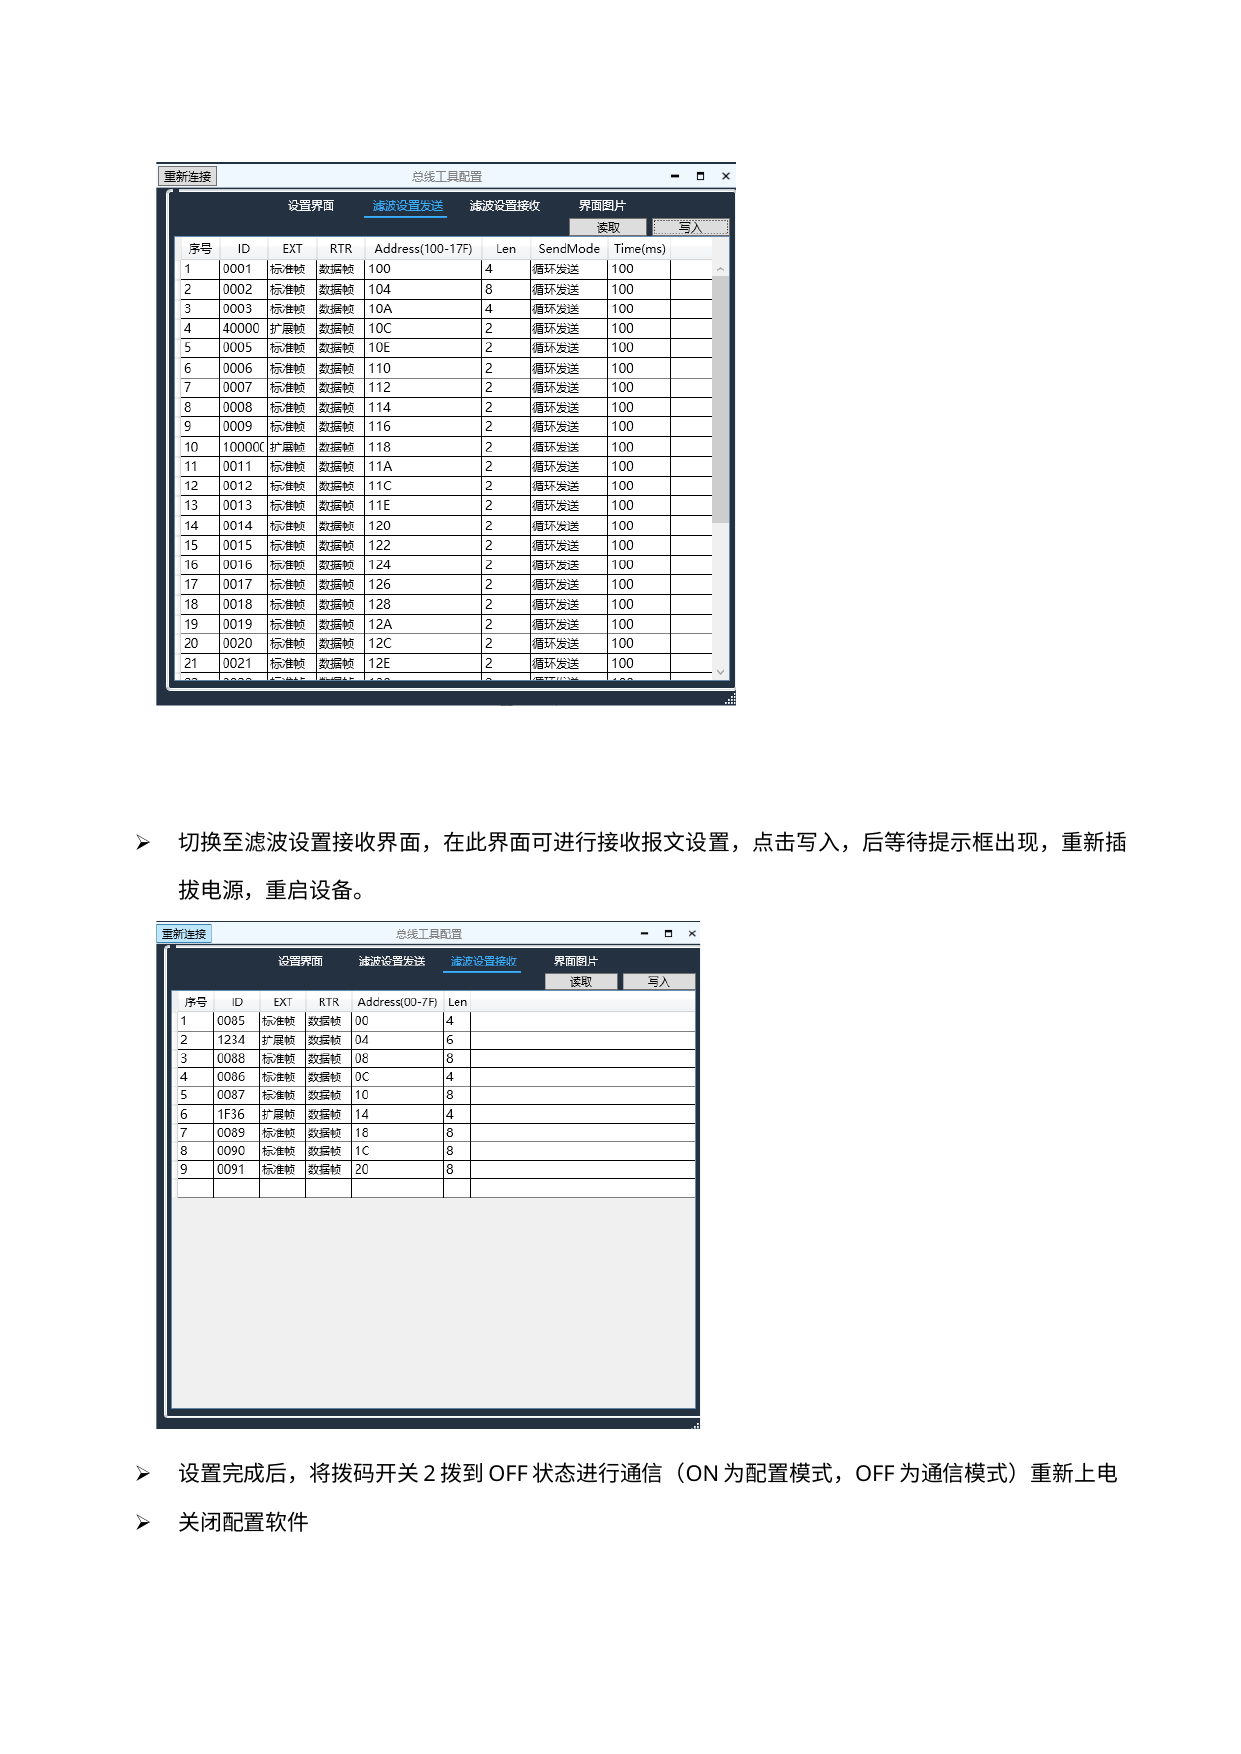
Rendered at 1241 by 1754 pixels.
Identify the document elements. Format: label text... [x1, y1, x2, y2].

list 切换至滤波设置接收界面，在此界面可进行接收报文设置，点击写入，后等待提示框出现，重新插拔电源，重启设备。 [134, 824, 1128, 905]
picture [156, 162, 736, 706]
list 设置完成后，将拨码开关2拨到OFF状态进行通信（ON为配置模式，OFF为通信模式）重新上电 [134, 1456, 1128, 1489]
list 关闭配置软件 [134, 1504, 1128, 1537]
picture [156, 921, 700, 1429]
